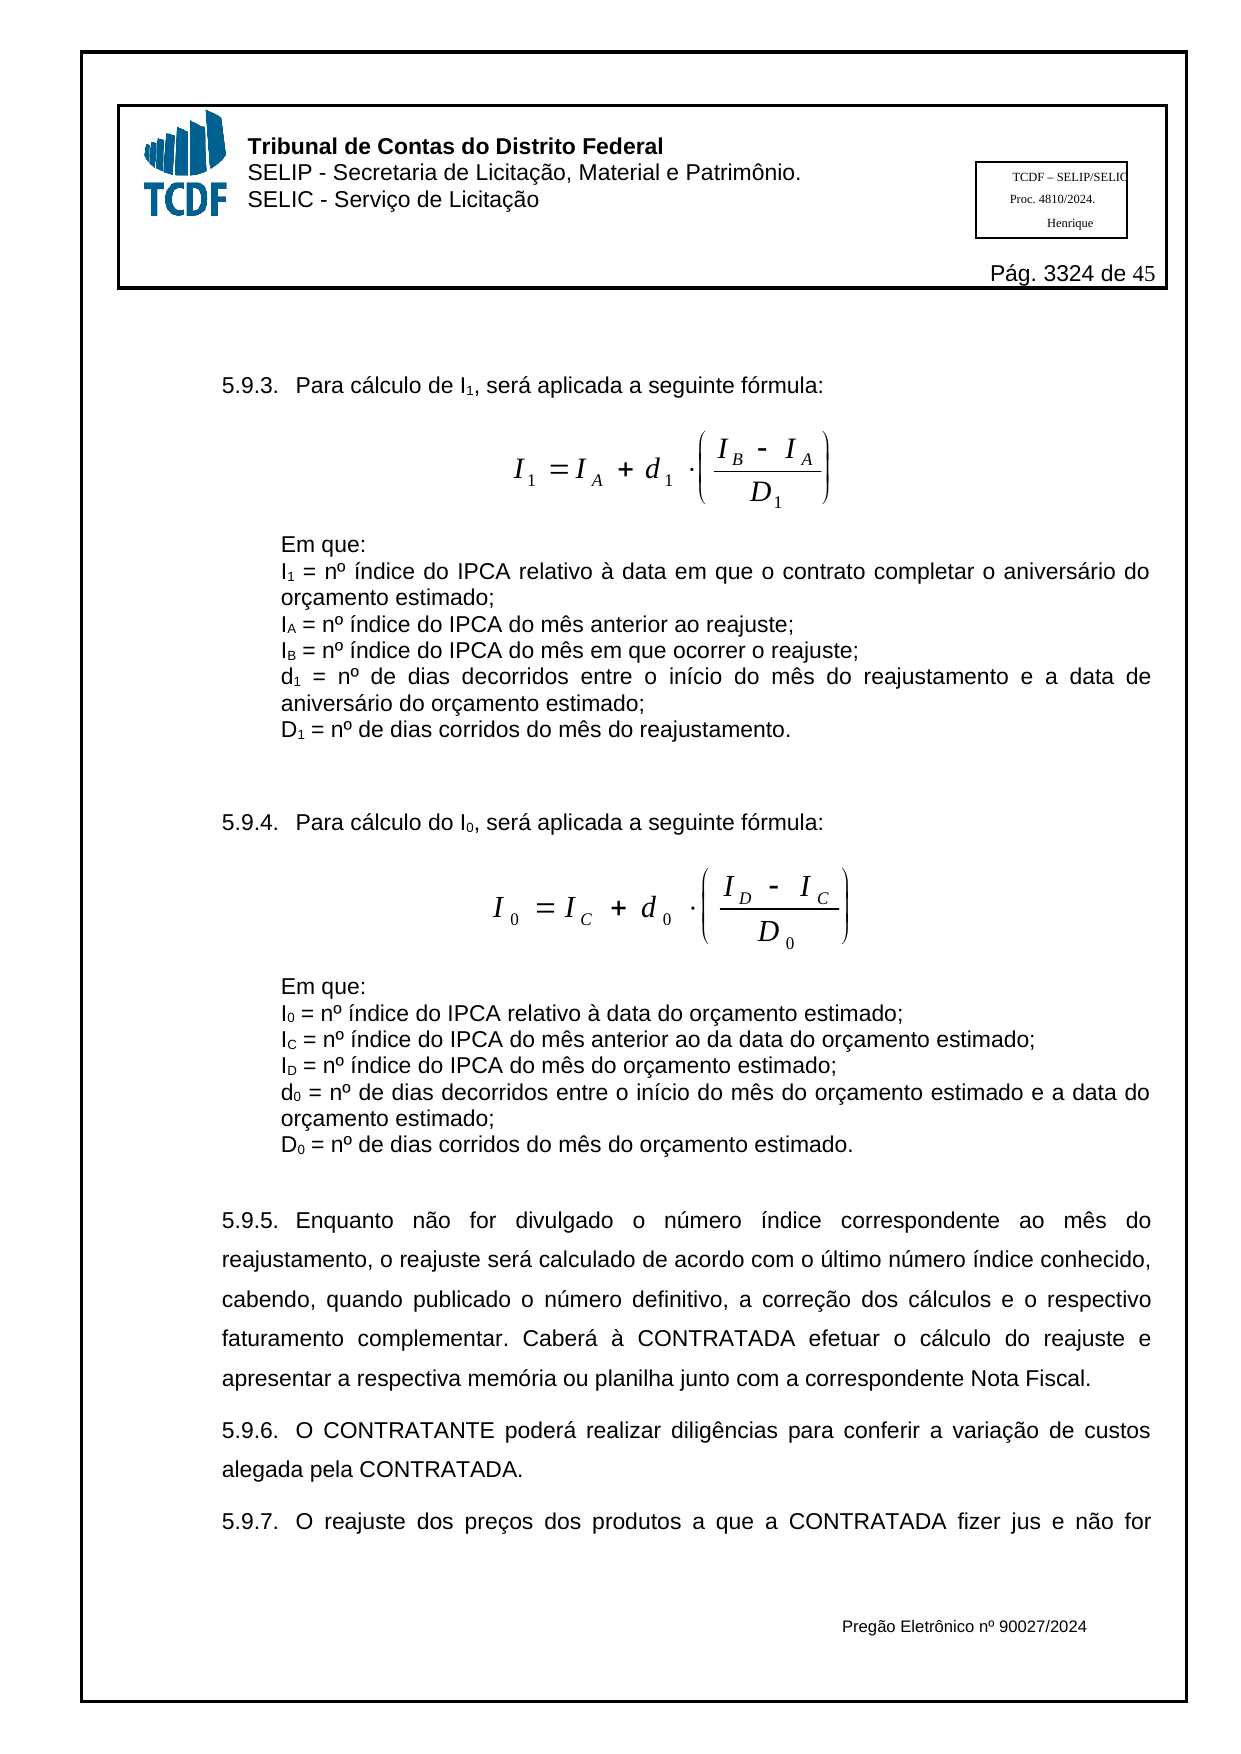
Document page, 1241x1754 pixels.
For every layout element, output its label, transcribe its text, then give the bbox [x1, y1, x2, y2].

list Para cálculo de I1, será aplicada a seguinte fórmula: [222, 372, 1152, 399]
list Em que: [281, 531, 1152, 558]
list ID = nº índice do IPCA do mês do orçamento estimado; [281, 1052, 1152, 1078]
list Para cálculo do I0, será aplicada a seguinte fórmula: [222, 809, 1152, 835]
picture [129, 107, 241, 218]
list d0 = nº de dias decorridos entre o início do mês do orçamento estimado e a data do orçamento estimado; [281, 1078, 1152, 1131]
list D1 = nº de dias corridos do mês do reajustamento. [281, 716, 1152, 742]
list O CONTRATANTE poderá realizar diligências para conferir a variação de custos alegada pela CONTRATADA. [222, 1417, 1152, 1483]
list I1 = nº índice do IPCA relativo à data em que o contrato completar o aniversário do orçamento estimado; [281, 558, 1152, 611]
list IB = nº índice do IPCA do mês em que ocorrer o reajuste; [281, 637, 1152, 663]
list I0 = nº índice do IPCA relativo à data do orçamento estimado; [281, 999, 1152, 1026]
list Em que: [281, 973, 1152, 999]
list Enquanto não for divulgado o número índice correspondente ao mês do reajustamento, o reajuste será calculado de acordo com o último número índice conhecido, cabendo, quando publicado o número definitivo, a correção dos cálculos e o respectivo faturamento complementar. Caberá à CONTRATADA efetuar o cálculo do reajuste e apresentar a respectiva memória ou planilha junto com a correspondente Nota Fiscal. [222, 1207, 1152, 1391]
list D0 = nº de dias corridos do mês do orçamento estimado. [281, 1131, 1152, 1158]
list d1 = nº de dias decorridos entre o início do mês do reajustamento e a data de aniversário do orçamento estimado; [281, 663, 1152, 716]
list IA = nº índice do IPCA do mês anterior ao reajuste; [281, 611, 1152, 637]
list IC = nº índice do IPCA do mês anterior ao da data do orçamento estimado; [281, 1026, 1152, 1052]
